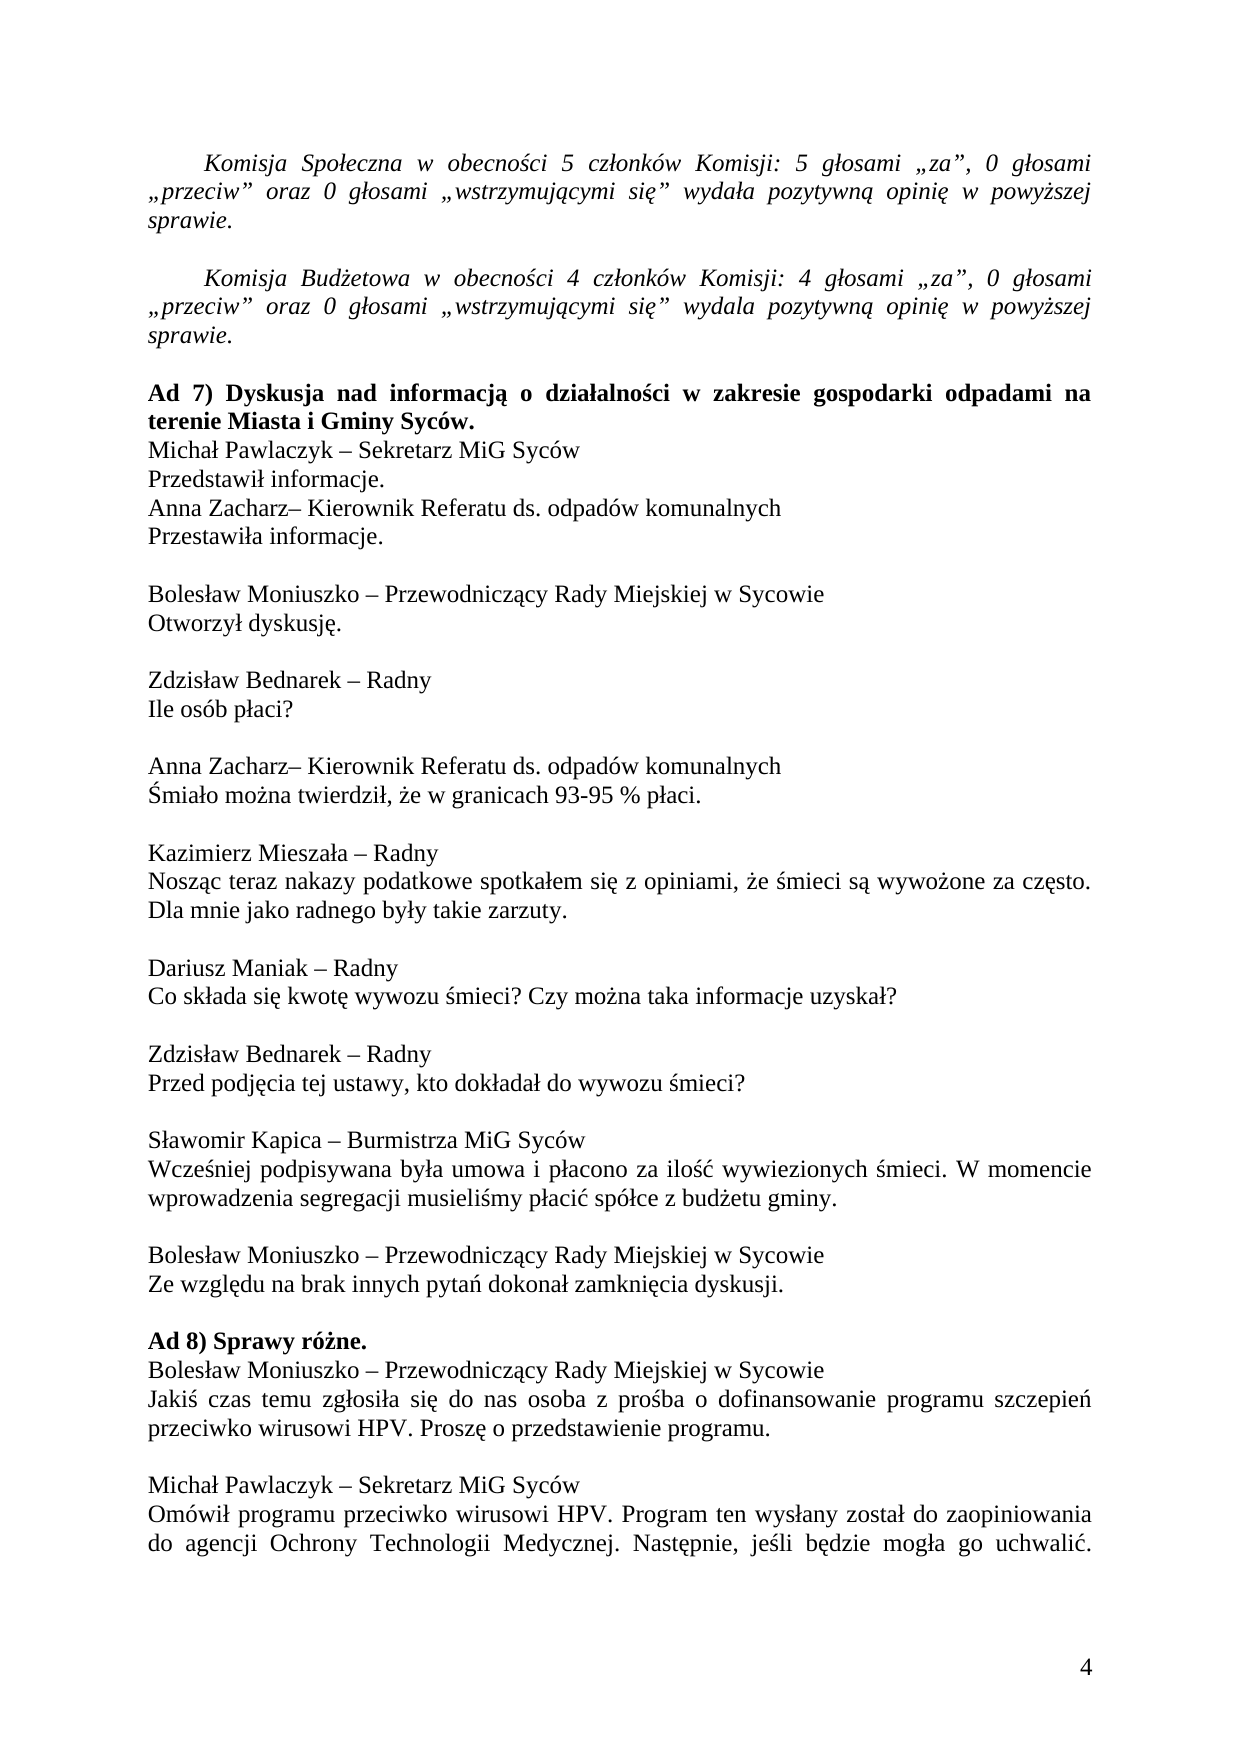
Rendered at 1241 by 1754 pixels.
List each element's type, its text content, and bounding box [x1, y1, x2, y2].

text Ze względu na brak innych pytań dokonał zamknięcia dyskusji. [148, 1269, 1093, 1298]
text Dariusz Maniak – Radny [148, 953, 1093, 981]
text Co składa się kwotę wywozu śmieci? Czy można taka informacje uzyskał? [148, 981, 1093, 1010]
text Ad 8) Sprawy różne. [148, 1326, 1093, 1355]
text Anna Zacharz– Kierownik Referatu ds. odpadów komunalnych [148, 493, 1093, 521]
text Zdzisław Bednarek – Radny [148, 1039, 1093, 1068]
text Komisja Społeczna w obecności 5 członków Komisji: 5 głosami „za”, 0 głosami „przeciw” oraz 0 głosami „wstrzymującymi się” wydała pozytywną opinię w powyższej sprawie. [148, 148, 1093, 234]
text Otworzył dyskusję. [148, 608, 1093, 636]
text Przedstawił informacje. [148, 464, 1093, 493]
text Komisja Budżetowa w obecności 4 członków Komisji: 4 głosami „za”, 0 głosami „przeciw” oraz 0 głosami „wstrzymującymi się” wydala pozytywną opinię w powyższej sprawie. [148, 263, 1093, 349]
text Ad 7) Dyskusja nad informacją o działalności w zakresie gospodarki odpadami na terenie Miasta i Gminy Syców. [148, 378, 1093, 435]
text Michał Pawlaczyk – Sekretarz MiG Syców [148, 435, 1093, 464]
text Bolesław Moniuszko – Przewodniczący Rady Miejskiej w Sycowie [148, 1355, 1093, 1384]
text Bolesław Moniuszko – Przewodniczący Rady Miejskiej w Sycowie [148, 579, 1093, 608]
text Jakiś czas temu zgłosiła się do nas osoba z prośba o dofinansowanie programu szczepień przeciwko wirusowi HPV. Proszę o przedstawienie programu. [148, 1384, 1093, 1441]
text Nosząc teraz nakazy podatkowe spotkałem się z opiniami, że śmieci są wywożone za często. Dla mnie jako radnego były takie zarzuty. [148, 866, 1093, 924]
text Śmiało można twierdził, że w granicach 93-95 % płaci. [148, 780, 1093, 809]
text Ile osób płaci? [148, 694, 1093, 723]
text Zdzisław Bednarek – Radny [148, 665, 1093, 694]
text Przestawiła informacje. [148, 521, 1093, 550]
text Sławomir Kapica – Burmistrza MiG Syców [148, 1125, 1093, 1154]
text Bolesław Moniuszko – Przewodniczący Rady Miejskiej w Sycowie [148, 1240, 1093, 1269]
text Przed podjęcia tej ustawy, kto dokładał do wywozu śmieci? [148, 1068, 1093, 1096]
text Michał Pawlaczyk – Sekretarz MiG Syców [148, 1470, 1093, 1499]
text Wcześniej podpisywana była umowa i płacono za ilość wywiezionych śmieci. W momencie wprowadzenia segregacji musieliśmy płacić spółce z budżetu gminy. [148, 1154, 1093, 1211]
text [148, 1499, 1093, 1556]
text Kazimierz Mieszała – Radny [148, 838, 1093, 866]
text Anna Zacharz– Kierownik Referatu ds. odpadów komunalnych [148, 751, 1093, 780]
